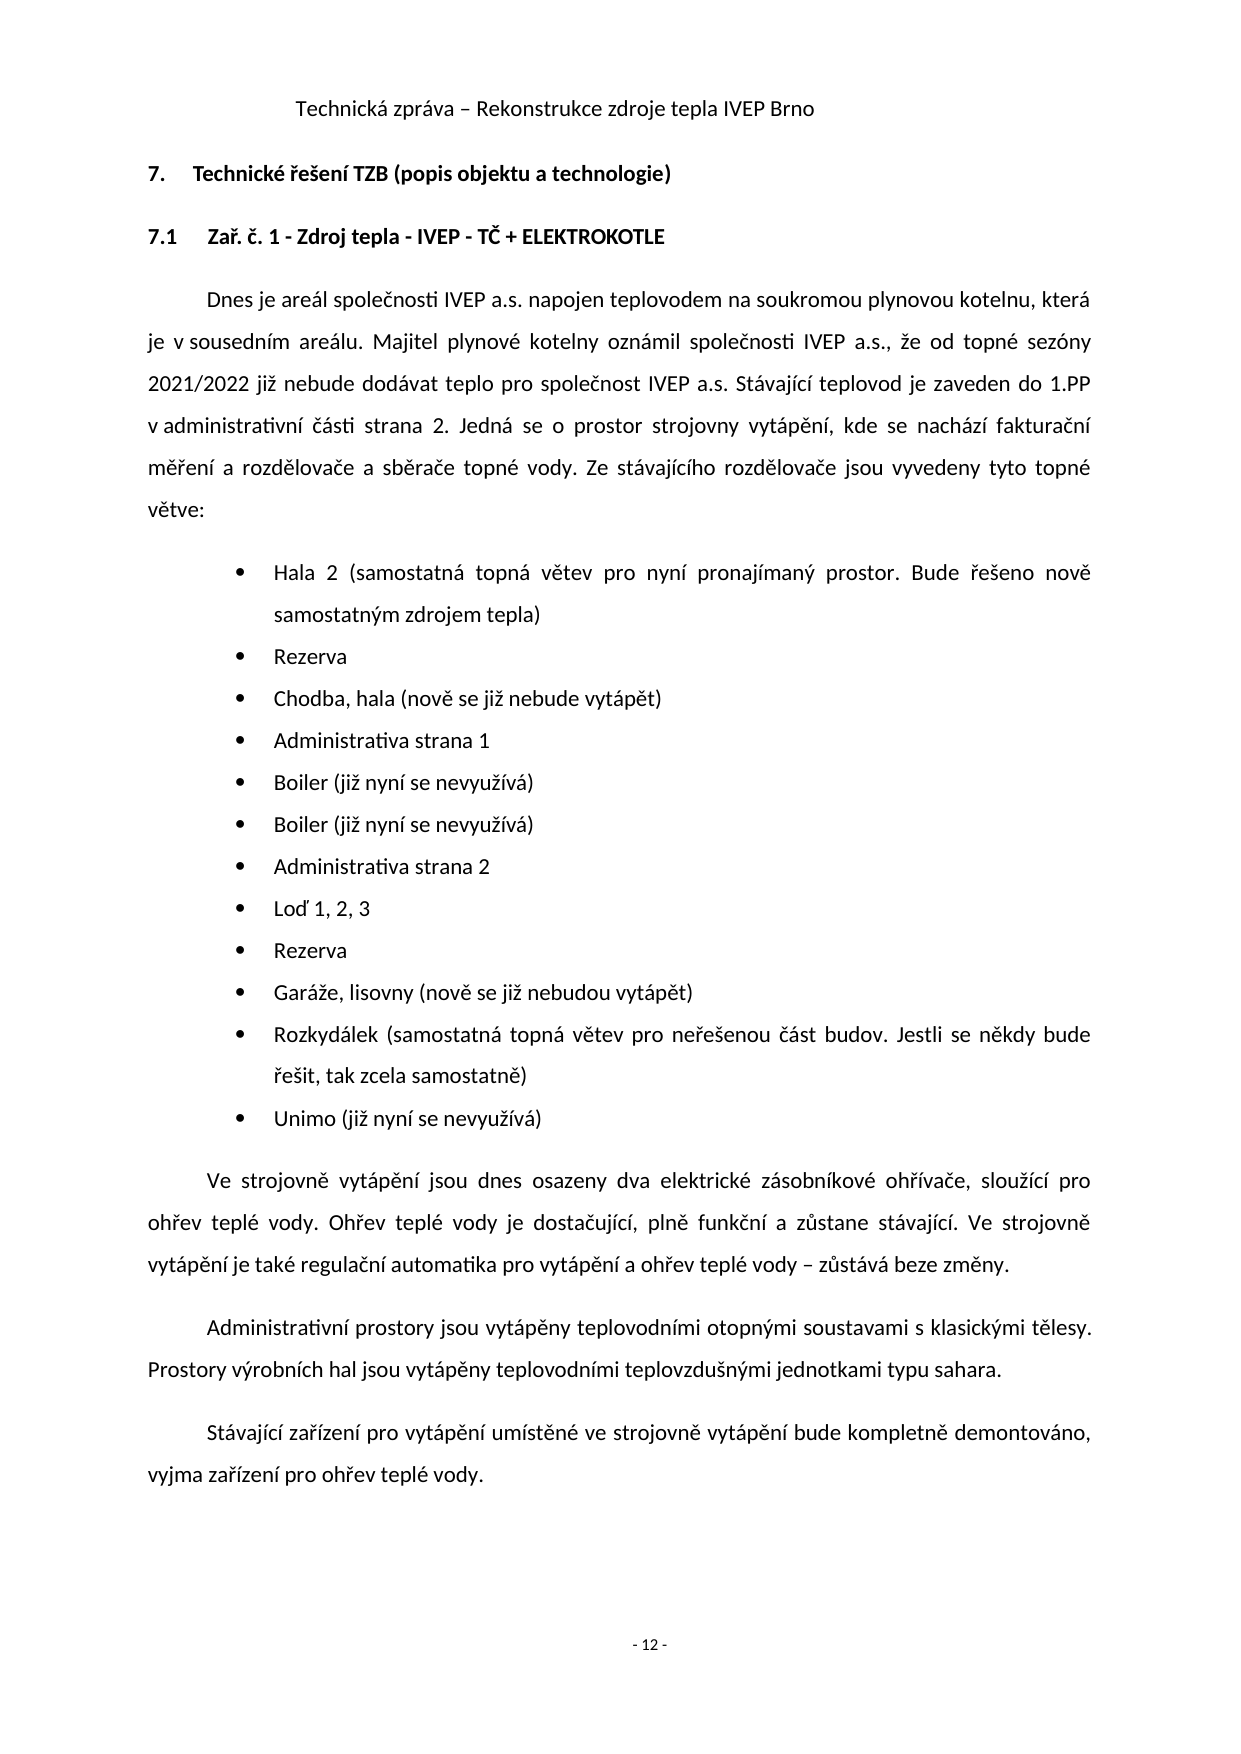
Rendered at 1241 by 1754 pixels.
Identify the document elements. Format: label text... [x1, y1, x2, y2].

list Garáže, lisovny (nově se již nebudou vytápět) [236, 978, 1093, 1006]
text Administrativní prostory jsou vytápěny teplovodními otopnými soustavami s klasickými tělesy. Prostory výrobních hal jsou vytápěny teplovodními teplovzdušnými jednotkami typu sahara. [148, 1313, 1093, 1383]
list Administrativa strana 1 [236, 726, 1093, 754]
list Rezerva [236, 936, 1093, 964]
list Loď 1, 2, 3 [236, 894, 1093, 922]
list Hala 2 (samostatná topná větev pro nyní pronajímaný prostor. Bude řešeno nově samostatným zdrojem tepla) [236, 558, 1093, 628]
list Boiler (již nyní se nevyužívá) [236, 768, 1093, 796]
list Chodba, hala (nově se již nebude vytápět) [236, 684, 1093, 712]
text Zař. č. 1 - Zdroj tepla - IVEP - TČ + ELEKTROKOTLE [148, 222, 1093, 250]
list Unimo (již nyní se nevyužívá) [236, 1104, 1093, 1132]
text Dnes je areál společnosti IVEP a.s. napojen teplovodem na soukromou plynovou kotelnu, která je v sousedním areálu. Majitel plynové kotelny oznámil společnosti IVEP a.s., že od topné sezóny 2021/2022 již nebude dodávat teplo pro společnost IVEP a.s. Stávající teplovod je zaveden do 1.PP v administrativní části strana 2. Jedná se o prostor strojovny vytápění, kde se nachází fakturační měření a rozdělovače a sběrače topné vody. Ze stávajícího rozdělovače jsou vyvedeny tyto topné větve: [148, 285, 1093, 523]
list Rezerva [236, 642, 1093, 670]
list Technické řešení TZB (popis objektu a technologie) [148, 159, 1093, 188]
list Administrativa strana 2 [236, 852, 1093, 880]
list Rozkydálek (samostatná topná větev pro neřešenou část budov. Jestli se někdy bude řešit, tak zcela samostatně) [236, 1020, 1093, 1090]
list Boiler (již nyní se nevyužívá) [236, 810, 1093, 838]
text Stávající zařízení pro vytápění umístěné ve strojovně vytápění bude kompletně demontováno, vyjma zařízení pro ohřev teplé vody. [148, 1418, 1093, 1488]
text Ve strojovně vytápění jsou dnes osazeny dva elektrické zásobníkové ohřívače, sloužící pro ohřev teplé vody. Ohřev teplé vody je dostačující, plně funkční a zůstane stávající. Ve strojovně vytápění je také regulační automatika pro vytápění a ohřev teplé vody – zůstává beze změny. [148, 1166, 1093, 1278]
